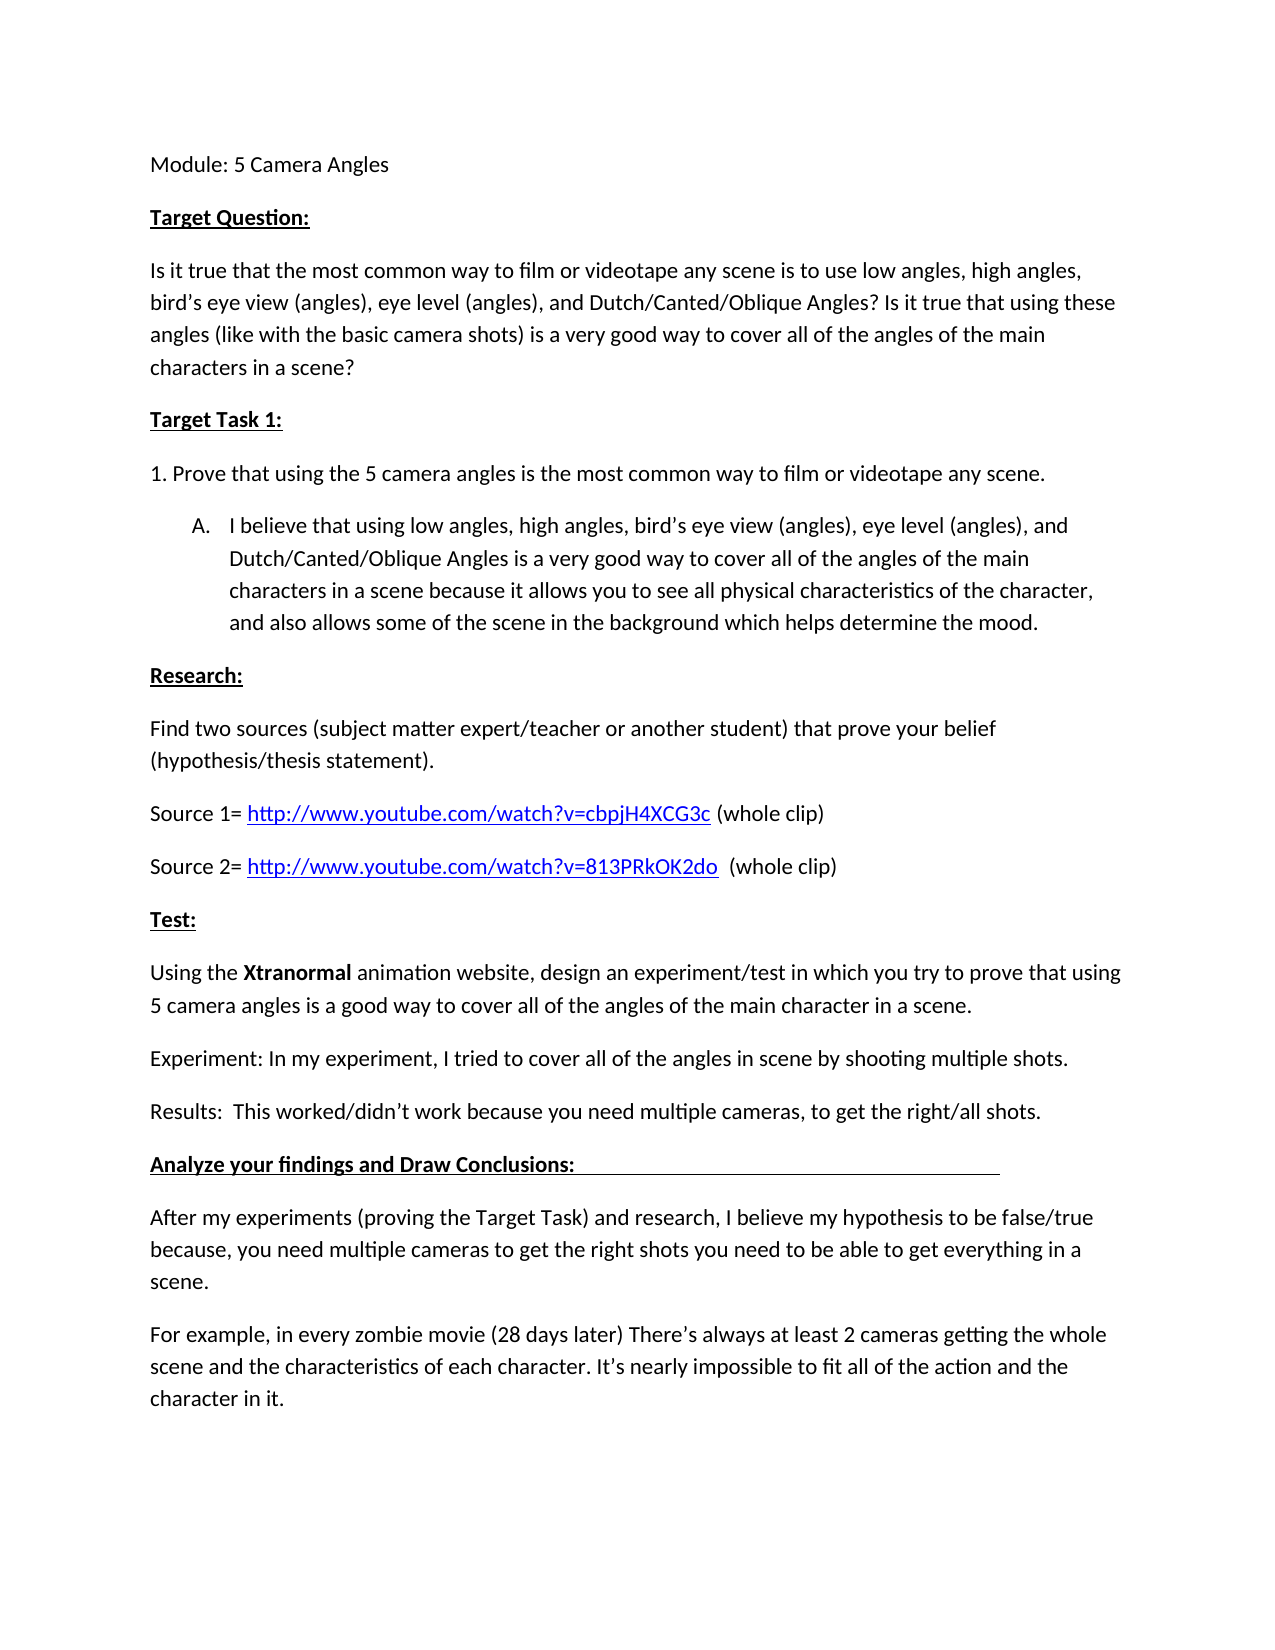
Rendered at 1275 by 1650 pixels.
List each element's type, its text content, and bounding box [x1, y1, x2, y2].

text Target Question: [150, 203, 1125, 231]
text Results: This worked/didn’t work because you need multiple cameras, to get the right/all shots. [150, 1097, 1125, 1125]
text Target Task 1: [150, 406, 1125, 434]
text Research: [150, 661, 1125, 689]
text Find two sources (subject matter expert/teacher or another student) that prove your belief (hypothesis/thesis statement). [150, 714, 1125, 774]
text Experiment: In my experiment, I tried to cover all of the angles in scene by shooting multiple shots. [150, 1044, 1125, 1072]
text After my experiments (proving the Target Task) and research, I believe my hypothesis to be false/true because, you need multiple cameras to get the right shots you need to be able to get everything in a scene. [150, 1203, 1125, 1295]
list I believe that using low angles, high angles, bird’s eye view (angles), eye level (angles), and Dutch/Canted/Oblique Angles is a very good way to cover all of the angles of the main characters in a scene because it allows you to see all physical characteristics of the character, and also allows some of the scene in the background which helps determine the mood. [192, 512, 1125, 636]
text Test: [150, 906, 1125, 933]
text Analyze your findings and Draw Conclusions: [150, 1150, 1125, 1178]
text Source 2= http://www.youtube.com/watch?v=813PRkOK2do (whole clip) [150, 852, 1125, 881]
text For example, in every zombie movie (28 days later) There’s always at least 2 cameras getting the whole scene and the characteristics of each character. It’s nearly impossible to fit all of the action and the character in it. [150, 1320, 1125, 1413]
text 1. Prove that using the 5 camera angles is the most common way to film or videotape any scene. [150, 459, 1125, 487]
text Is it true that the most common way to film or videotape any scene is to use low angles, high angles, bird’s eye view (angles), eye level (angles), and Dutch/Canted/Oblique Angles? Is it true that using these angles (like with the basic camera shots) is a very good way to cover all of the angles of the main characters in a scene? [150, 256, 1125, 381]
text Using the Xtranormal animation website, design an experiment/test in which you try to prove that using 5 camera angles is a good way to cover all of the angles of the main character in a scene. [150, 958, 1125, 1019]
text Module: 5 Camera Angles [150, 150, 1125, 178]
text Source 1= http://www.youtube.com/watch?v=cbpjH4XCG3c (whole clip) [150, 799, 1125, 827]
